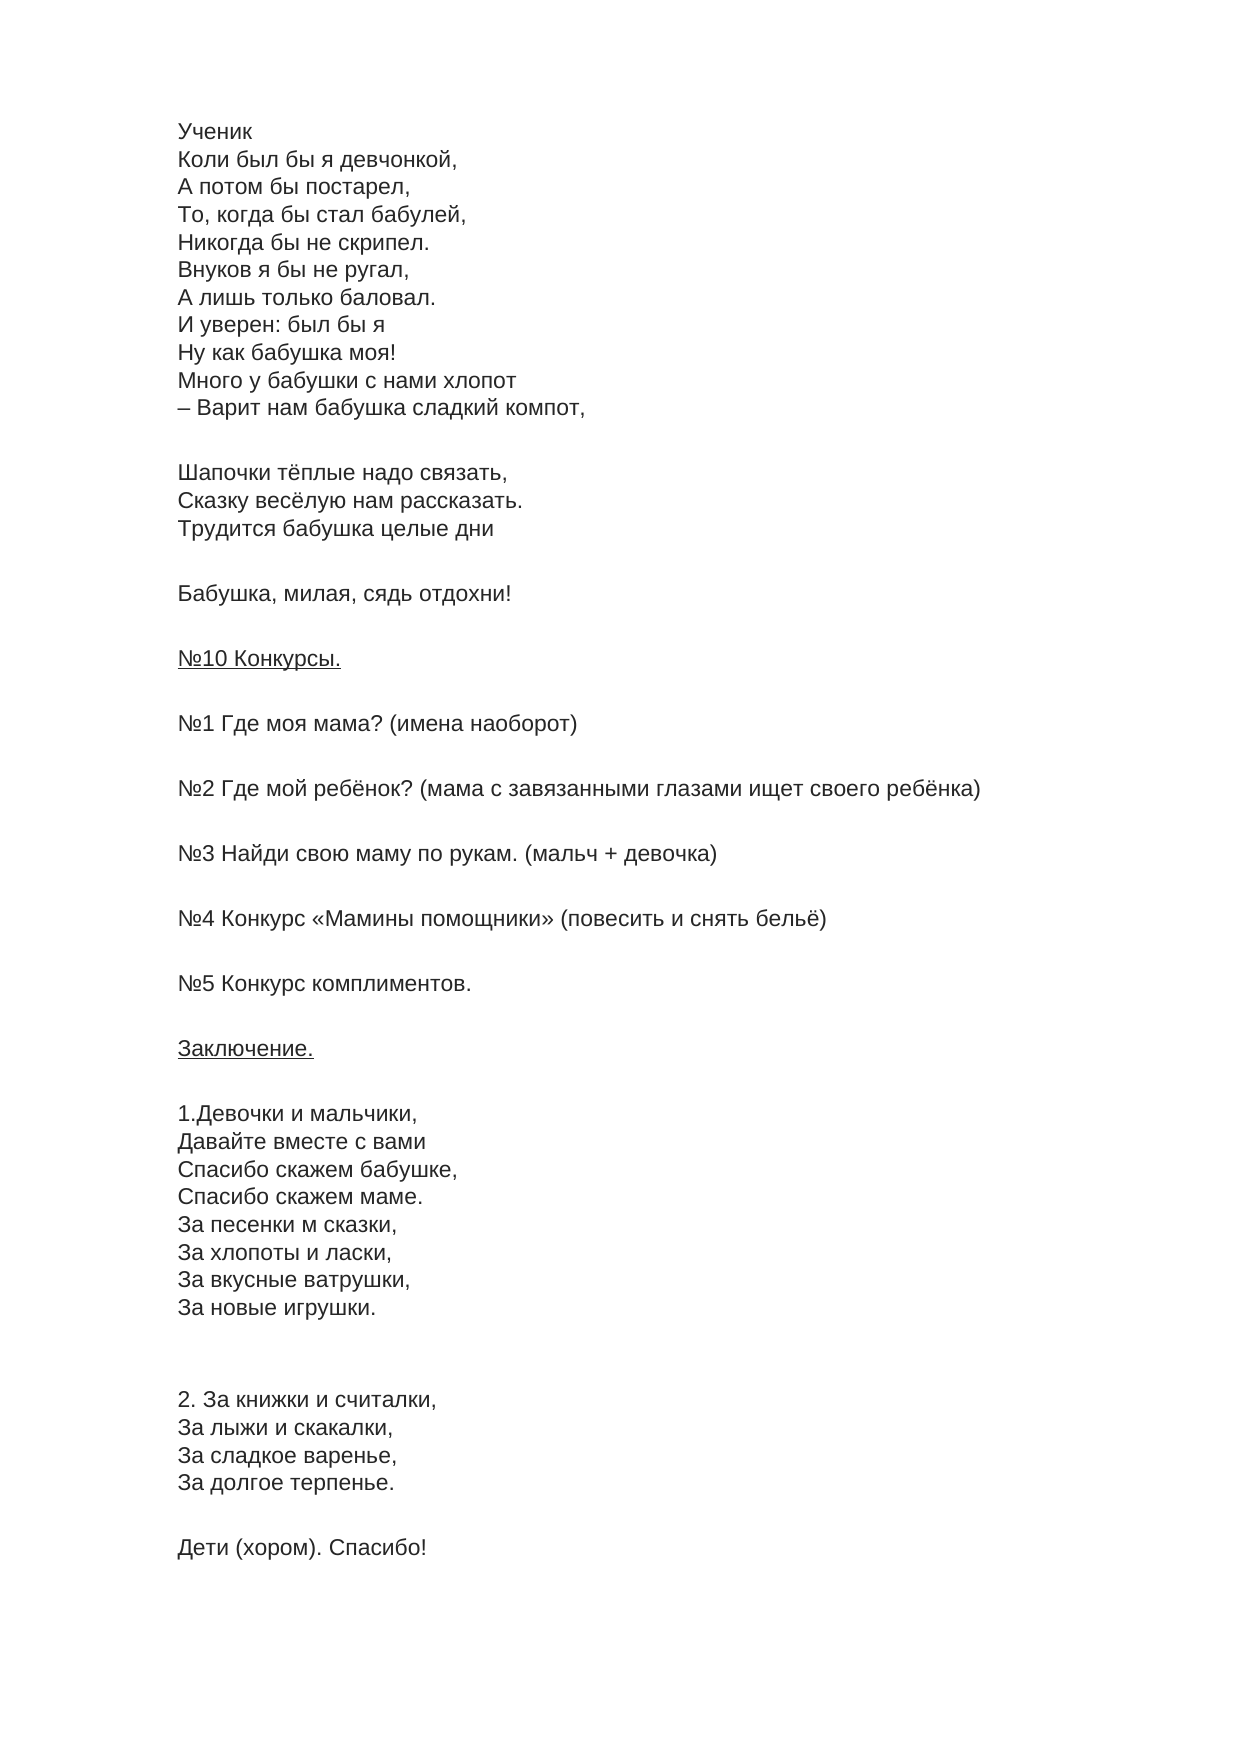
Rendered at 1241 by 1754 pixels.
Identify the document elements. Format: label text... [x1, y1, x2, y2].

text Ученик Коли был бы я девчонкой, А потом бы постарел, То, когда бы стал бабулей, Никогда бы не скрипел. Внуков я бы не ругал, А лишь только баловал. И уверен: был бы я Ну как бабушка моя! Много у бабушки с нами хлопот – Варит нам бабушка сладкий компот, [177, 118, 1152, 421]
text Дети (хором). Спасибо! [177, 1534, 1152, 1561]
text 1.Девочки и мальчики, Давайте вместе с вами Спасибо скажем бабушке, Спасибо скажем маме. За песенки м сказки, За хлопоты и ласки, За вкусные ватрушки, За новые игрушки. [177, 1100, 1152, 1320]
text Бабушка, милая, сядь отдохни! [177, 579, 1152, 606]
text Заключение. [177, 1035, 1152, 1062]
text №5 Конкурс комплиментов. [177, 970, 1152, 997]
text №1 Где моя мама? (имена наоборот) [177, 710, 1152, 736]
text №3 Найди свою маму по рукам. (мальч + девочка) [177, 840, 1152, 866]
text №2 Где мой ребёнок? (мама с завязанными глазами ищет своего ребёнка) [177, 775, 1152, 801]
text 2. За книжки и считалки, За лыжи и скакалки, За сладкое варенье, За долгое терпенье. [177, 1359, 1152, 1496]
text №4 Конкурс «Мамины помощники» (повесить и снять бельё) [177, 905, 1152, 931]
text Шапочки тёплые надо связать, Сказку весёлую нам рассказать. Трудится бабушка целые дни [177, 459, 1152, 541]
text №10 Конкурсы. [177, 645, 1152, 671]
